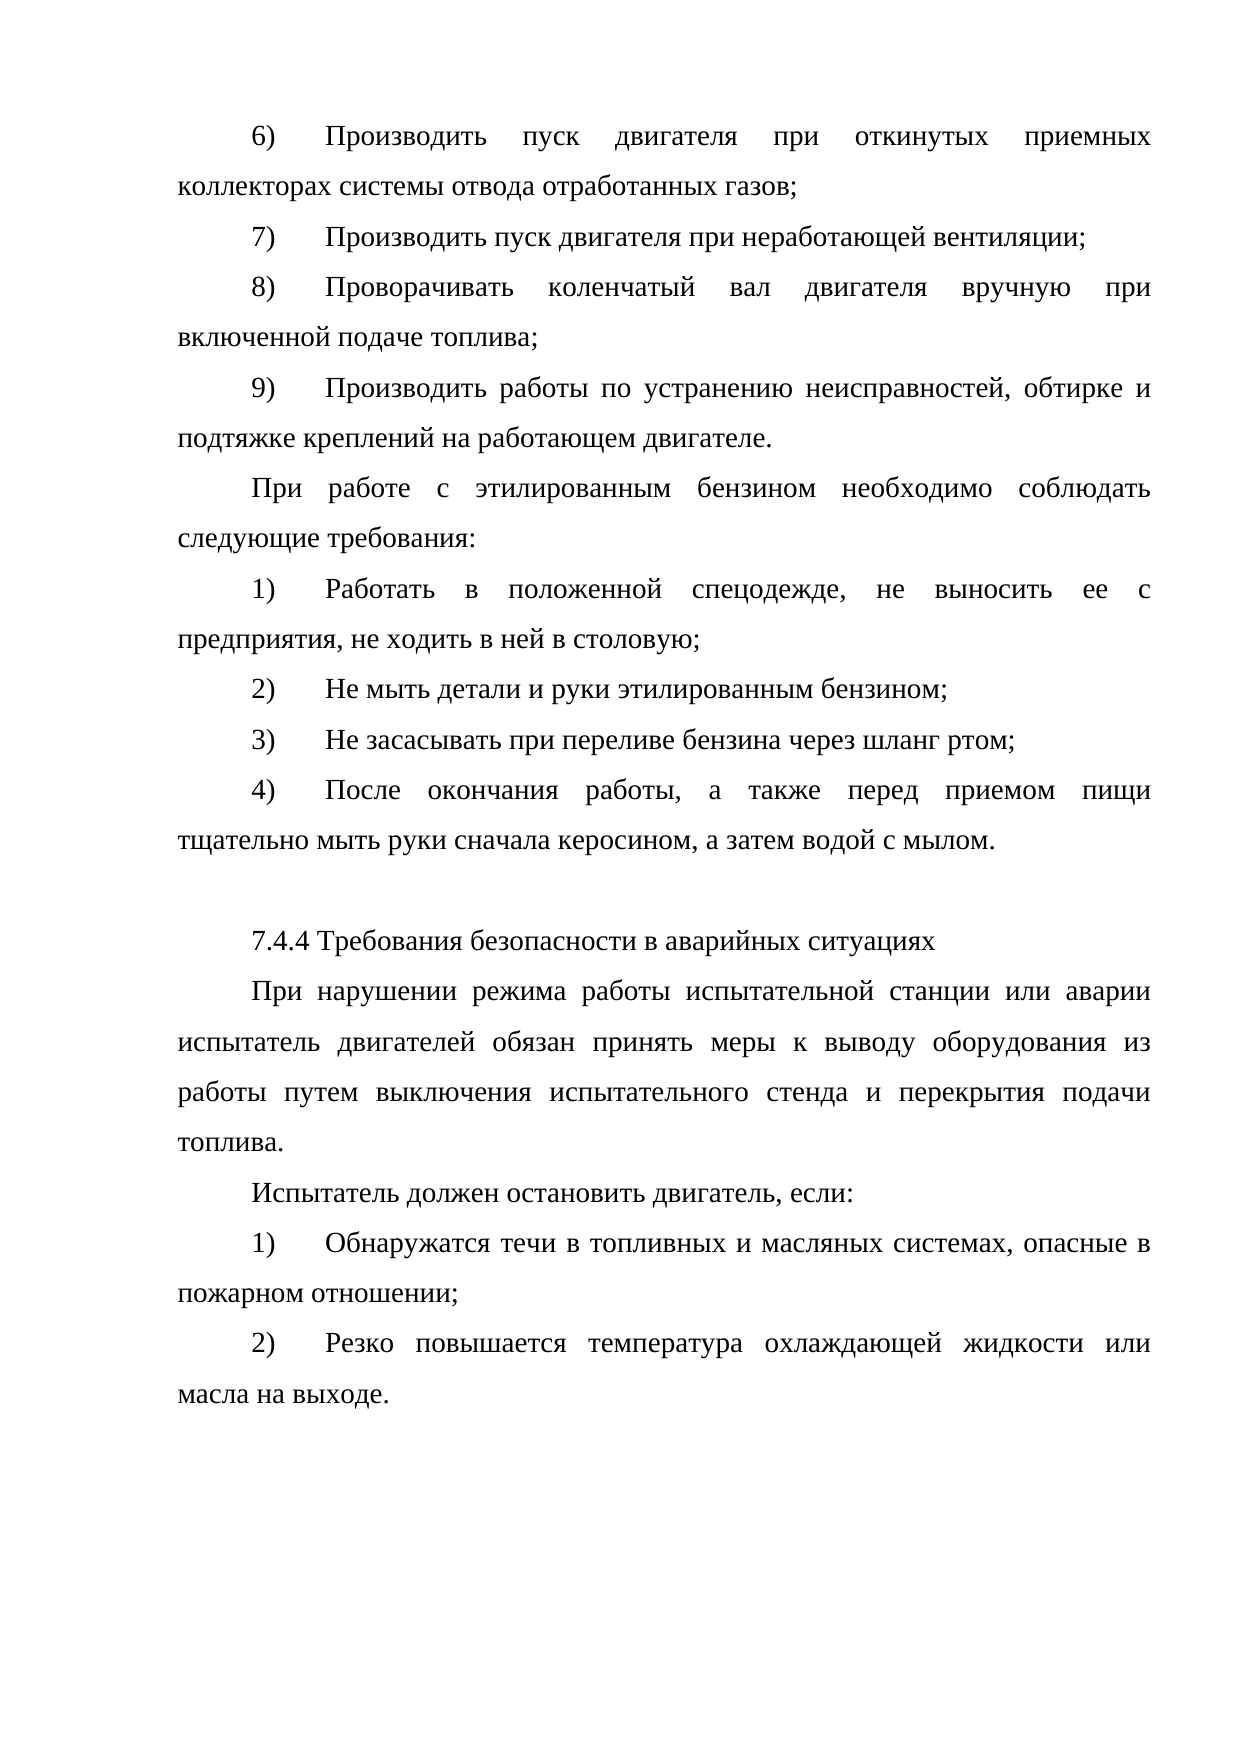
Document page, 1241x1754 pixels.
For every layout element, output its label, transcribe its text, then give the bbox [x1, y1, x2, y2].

list После окончания работы, а также перед приемом пищи тщательно мыть руки сначала керосином, а затем водой с мылом. [177, 772, 1152, 856]
text При работе с этилированным бензином необходимо соблюдать следующие требования: [177, 470, 1152, 554]
list Не мыть детали и руки этилированным бензином; [177, 672, 1152, 705]
list Не засасывать при переливе бензина через шланг ртом; [177, 722, 1152, 755]
list Производить пуск двигателя при неработающей вентиляции; [177, 219, 1152, 252]
list Производить пуск двигателя при откинутых приемных коллекторах системы отвода отработанных газов; [177, 118, 1152, 202]
list Обнаружатся течи в топливных и масляных системах, опасные в пожарном отношении; [177, 1225, 1152, 1309]
list Резко повышается температура охлаждающей жидкости или масла на выходе. [177, 1326, 1152, 1409]
text Испытатель должен остановить двигатель, если: [177, 1175, 1152, 1208]
text 7.4.4 Требования безопасности в аварийных ситуациях [177, 923, 1152, 957]
list Производить работы по устранению неисправностей, обтирке и подтяжке креплений на работающем двигателе. [177, 370, 1152, 453]
text При нарушении режима работы испытательной станции или аварии испытатель двигателей обязан принять меры к выводу оборудования из работы путем выключения испытательного стенда и перекрытия подачи топлива. [177, 973, 1152, 1158]
list Проворачивать коленчатый вал двигателя вручную при включенной подаче топлива; [177, 269, 1152, 353]
list Работать в положенной спецодежде, не выносить ее с предприятия, не ходить в ней в столовую; [177, 571, 1152, 655]
